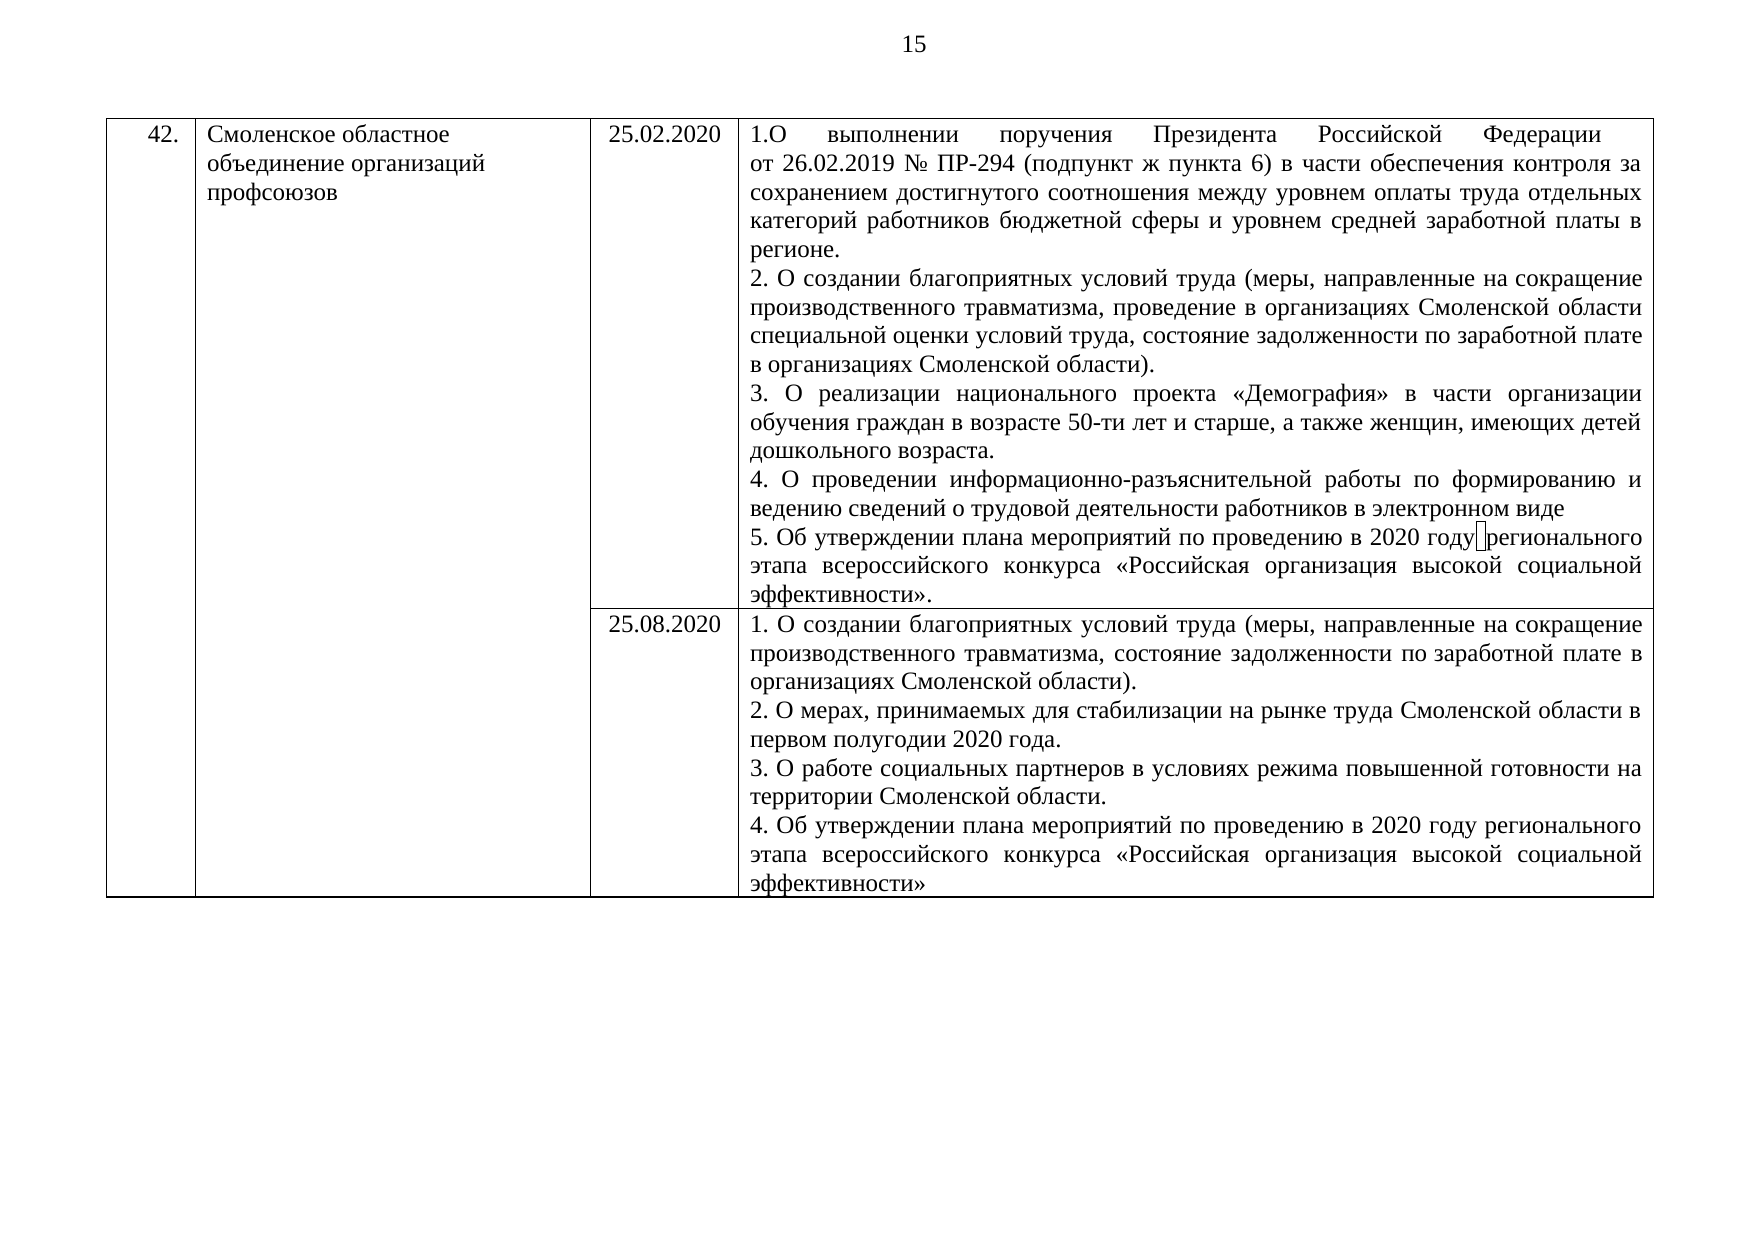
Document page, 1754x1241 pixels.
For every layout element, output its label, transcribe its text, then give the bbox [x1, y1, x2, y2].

table_cell 25.08.2020 [591, 609, 738, 896]
table_cell [107, 119, 195, 896]
table_cell Смоленское областное объединение организаций профсоюзов [196, 119, 590, 896]
table_cell 1.О выполнении поручения Президента Российской Федерации от 26.02.2019 № ПР-294 (подпункт ж пункта 6) в части обеспечения контроля за сохранением достигнутого соотношения между уровнем оплаты труда отдельных категорий работников бюджетной сферы и уровнем средней заработной платы в регионе. 2. О создании благоприятных условий труда (меры, направленные на сокращение производственного травматизма, проведение в организациях Смоленской области специальной оценки условий труда, состояние задолженности по заработной плате в организациях Смоленской области). 3. О реализации национального проекта «Демография» в части организации обучения граждан в возрасте 50-ти лет и старше, а также женщин, имеющих детей дошкольного возраста. 4. О проведении информационно-разъяснительной работы по формированию и ведению сведений о трудовой деятельности работников в электронном виде 5. Об утверждении плана мероприятий по проведению в 2020 году регионального этапа всероссийского конкурса «Российская организация высокой социальной эффективности». [739, 119, 1653, 608]
table_cell 1. О создании благоприятных условий труда (меры, направленные на сокращение производственного травматизма, состояние задолженности по заработной плате в организациях Смоленской области). 2. О мерах, принимаемых для стабилизации на рынке труда Смоленской области в первом полугодии 2020 года. 3. О работе социальных партнеров в условиях режима повышенной готовности на территории Смоленской области. 4. Об утверждении плана мероприятий по проведению в 2020 году регионального этапа всероссийского конкурса «Российская организация высокой социальной эффективности» [739, 609, 1653, 896]
table_cell 25.02.2020 [591, 119, 738, 608]
